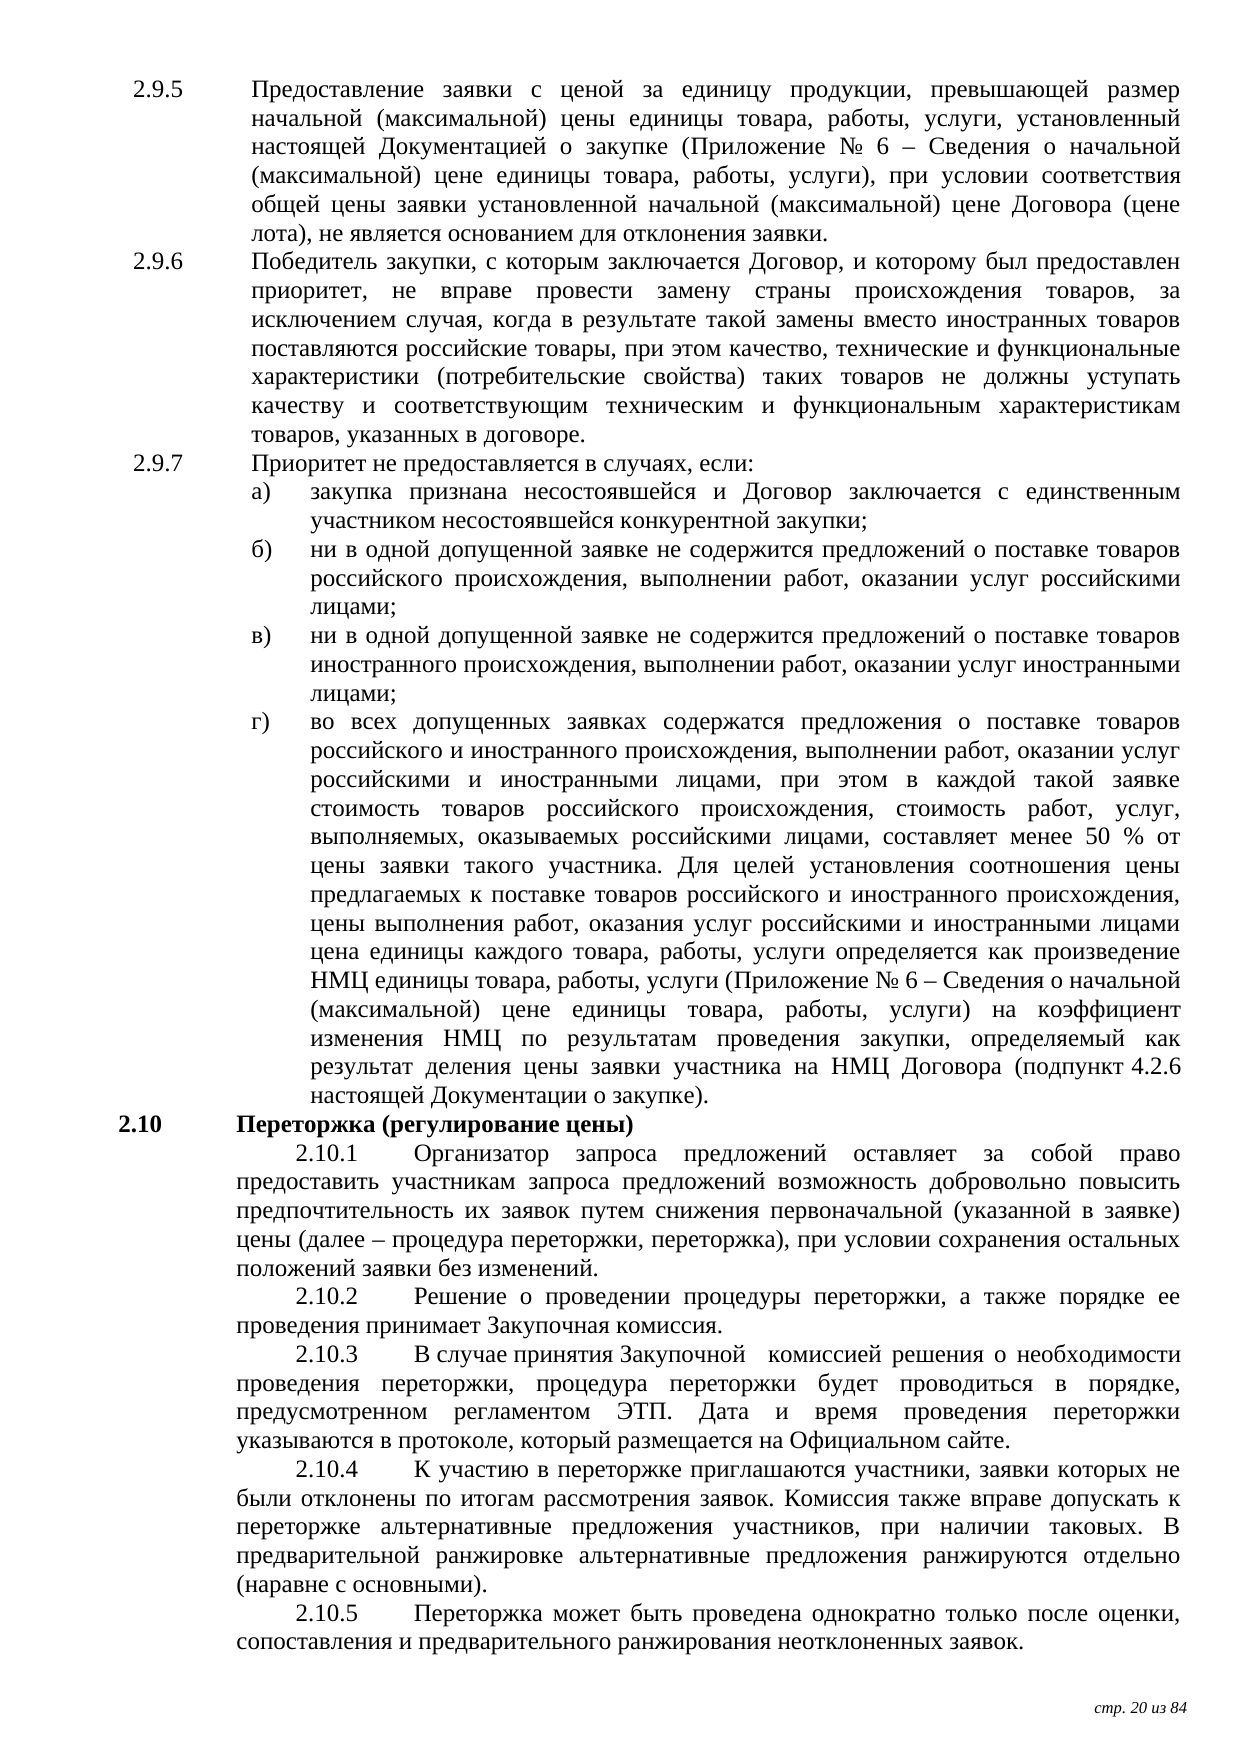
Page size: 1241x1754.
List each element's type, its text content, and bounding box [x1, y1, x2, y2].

text К участию в переторжке приглашаются участники, заявки которых не были отклонены по итогам рассмотрения заявок. Комиссия также вправе допускать к переторжке альтернативные предложения участников, при наличии таковых. В предварительной ранжировке альтернативные предложения ранжируются отдельно (наравне с основными). [236, 1454, 1181, 1598]
text Предоставление заявки с ценой за единицу продукции, превышающей размер начальной (максимальной) цены единицы товара, работы, услуги, установленный настоящей Документацией о закупке (Приложение № 6 – Сведения о начальной (максимальной) цене единицы товара, работы, услуги), при условии соответствия общей цены заявки установленной начальной (максимальной) цене Договора (цене лота), не является основанием для отклонения заявки. [133, 74, 1181, 246]
text Победитель закупки, с которым заключается Договор, и которому был предоставлен приоритет, не вправе провести замену страны происхождения товаров, за исключением случая, когда в результате такой замены вместо иностранных товаров поставляются российские товары, при этом качество, технические и функциональные характеристики (потребительские свойства) таких товаров не должны уступать качеству и соответствующим техническим и функциональным характеристикам товаров, указанных в договоре. [133, 246, 1181, 448]
text В случае принятия Закупочной комиссией решения о необходимости проведения переторжки, процедура переторжки будет проводиться в порядке, предусмотренном регламентом ЭТП. Дата и время проведения переторжки указываются в протоколе, который размещается на Официальном сайте. [236, 1339, 1181, 1454]
subtitle Переторжка (регулирование цены) [118, 1109, 1181, 1138]
text Приоритет не предоставляется в случаях, если: [133, 448, 1181, 476]
text Организатор запроса предложений оставляет за собой право предоставить участникам запроса предложений возможность добровольно повысить предпочтительность их заявок путем снижения первоначальной (указанной в заявке) цены (далее – процедура переторжки, переторжка), при условии сохранения остальных положений заявки без изменений. [236, 1138, 1181, 1281]
text Переторжка может быть проведена однократно только после оценки, сопоставления и предварительного ранжирования неотклоненных заявок. [236, 1598, 1181, 1655]
text закупка признана несостоявшейся и Договор заключается с единственным участником несостоявшейся конкурентной закупки; [251, 476, 1181, 534]
text ни в одной допущенной заявке не содержится предложений о поставке товаров российского происхождения, выполнении работ, оказании услуг российскими лицами; [251, 534, 1181, 620]
text ни в одной допущенной заявке не содержится предложений о поставке товаров иностранного происхождения, выполнении работ, оказании услуг иностранными лицами; [251, 620, 1181, 706]
text во всех допущенных заявках содержатся предложения о поставке товаров российского и иностранного происхождения, выполнении работ, оказании услуг российскими и иностранными лицами, при этом в каждой такой заявке стоимость товаров российского происхождения, стоимость работ, услуг, выполняемых, оказываемых российскими лицами, составляет менее 50 % от цены заявки такого участника. Для целей установления соотношения цены предлагаемых к поставке товаров российского и иностранного происхождения, цены выполнения работ, оказания услуг российскими и иностранными лицами цена единицы каждого товара, работы, услуги определяется как произведение НМЦ единицы товара, работы, услуги (Приложение № 6 – Сведения о начальной (максимальной) цене единицы товара, работы, услуги) на коэффициент изменения НМЦ по результатам проведения закупки, определяемый как результат деления цены заявки участника на НМЦ Договора (подпункт 4.2.6 настоящей Документации о закупке). [251, 706, 1181, 1109]
text Решение о проведении процедуры переторжки, а также порядке ее проведения принимает Закупочная комиссия. [236, 1281, 1181, 1339]
